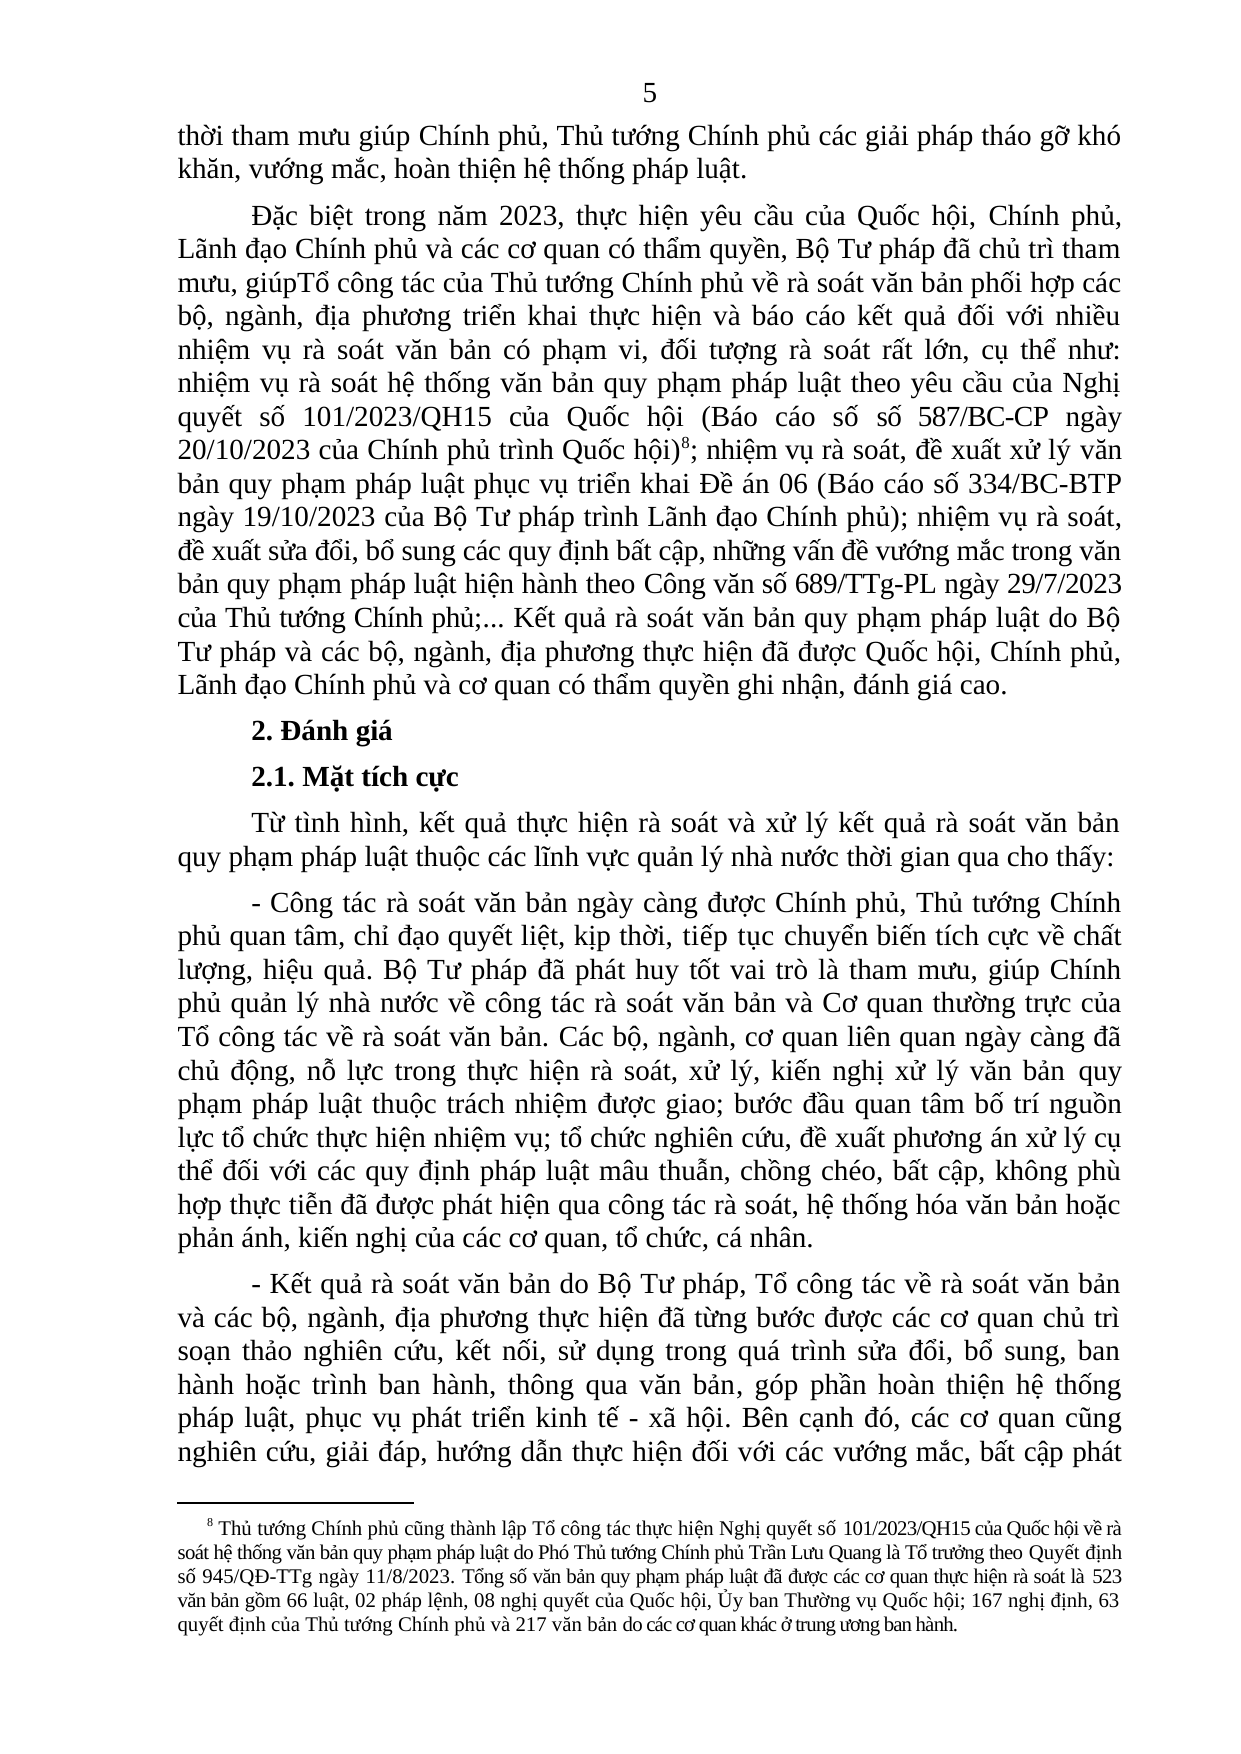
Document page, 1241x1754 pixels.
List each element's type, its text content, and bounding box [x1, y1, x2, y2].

text - Công tác rà soát văn bản ngày càng được Chính phủ, Thủ tướng Chính phủ quan tâm, chỉ đạo quyết liệt, kịp thời, tiếp tục chuyển biến tích cực về chất lượng, hiệu quả. Bộ Tư pháp đã phát huy tốt vai trò là tham mưu, giúp Chính phủ quản lý nhà nước về công tác rà soát văn bản và Cơ quan thường trực của Tổ công tác về rà soát văn bản. Các bộ, ngành, cơ quan liên quan ngày càng đã chủ động, nỗ lực trong thực hiện rà soát, xử lý, kiến nghị xử lý văn bản quy phạm pháp luật thuộc trách nhiệm được giao; bước đầu quan tâm bố trí nguồn lực tổ chức thực hiện nhiệm vụ; tổ chức nghiên cứu, đề xuất phương án xử lý cụ thể đối với các quy định pháp luật mâu thuẫn, chồng chéo, bất cập, không phù hợp thực tiễn đã được phát hiện qua công tác rà soát, hệ thống hóa văn bản hoặc phản ánh, kiến nghị của các cơ quan, tổ chức, cá nhân. [177, 885, 1122, 1254]
text 2. Đánh giá [177, 713, 1122, 747]
text Từ tình hình, kết quả thực hiện rà soát và xử lý kết quả rà soát văn bản quy phạm pháp luật thuộc các lĩnh vực quản lý nhà nước thời gian qua cho thấy: [177, 805, 1122, 872]
text Đặc biệt trong năm 2023, thực hiện yêu cầu của Quốc hội, Chính phủ, Lãnh đạo Chính phủ và các cơ quan có thẩm quyền, Bộ Tư pháp đã chủ trì tham mưu, giúpTổ công tác của Thủ tướng Chính phủ về rà soát văn bản phối hợp các bộ, ngành, địa phương triển khai thực hiện và báo cáo kết quả đối với nhiều nhiệm vụ rà soát văn bản có phạm vi, đối tượng rà soát rất lớn, cụ thể như: nhiệm vụ rà soát hệ thống văn bản quy phạm pháp luật theo yêu cầu của Nghị quyết số 101/2023/QH15 của Quốc hội (Báo cáo số số 587/BC-CP ngày 20/10/2023 của Chính phủ trình Quốc hội); nhiệm vụ rà soát, đề xuất xử lý văn bản quy phạm pháp luật phục vụ triển khai Đề án 06 (Báo cáo số 334/BC-BTP ngày 19/10/2023 của Bộ Tư pháp trình Lãnh đạo Chính phủ); nhiệm vụ rà soát, đề xuất sửa đổi, bổ sung các quy định bất cập, những vấn đề vướng mắc trong văn bản quy phạm pháp luật hiện hành theo Công văn số 689/TTg-PL ngày 29/7/2023 của Thủ tướng Chính phủ;... Kết quả rà soát văn bản quy phạm pháp luật do Bộ Tư pháp và các bộ, ngành, địa phương thực hiện đã được Quốc hội, Chính phủ, Lãnh đạo Chính phủ và cơ quan có thẩm quyền ghi nhận, đánh giá cao. [177, 198, 1122, 701]
text 2.1. Mặt tích cực [177, 759, 1122, 793]
text Bên cạnh đó, Bộ Tư pháp - Cơ quan thường trực của Tổ công tác về rà soát văn bản thường xuyên theo dõi, đôn đốc, hướng dẫn về chuyên môn, nghiệp vụ cho các bộ, ngành trong công tác rà soát, xử lý kết quả rà soát văn bản; kịp thời tham mưu giúp Chính phủ, Thủ tướng Chính phủ các giải pháp tháo gỡ khó khăn, vướng mắc, hoàn thiện hệ thống pháp luật. [177, 118, 1122, 185]
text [177, 1266, 1122, 1468]
